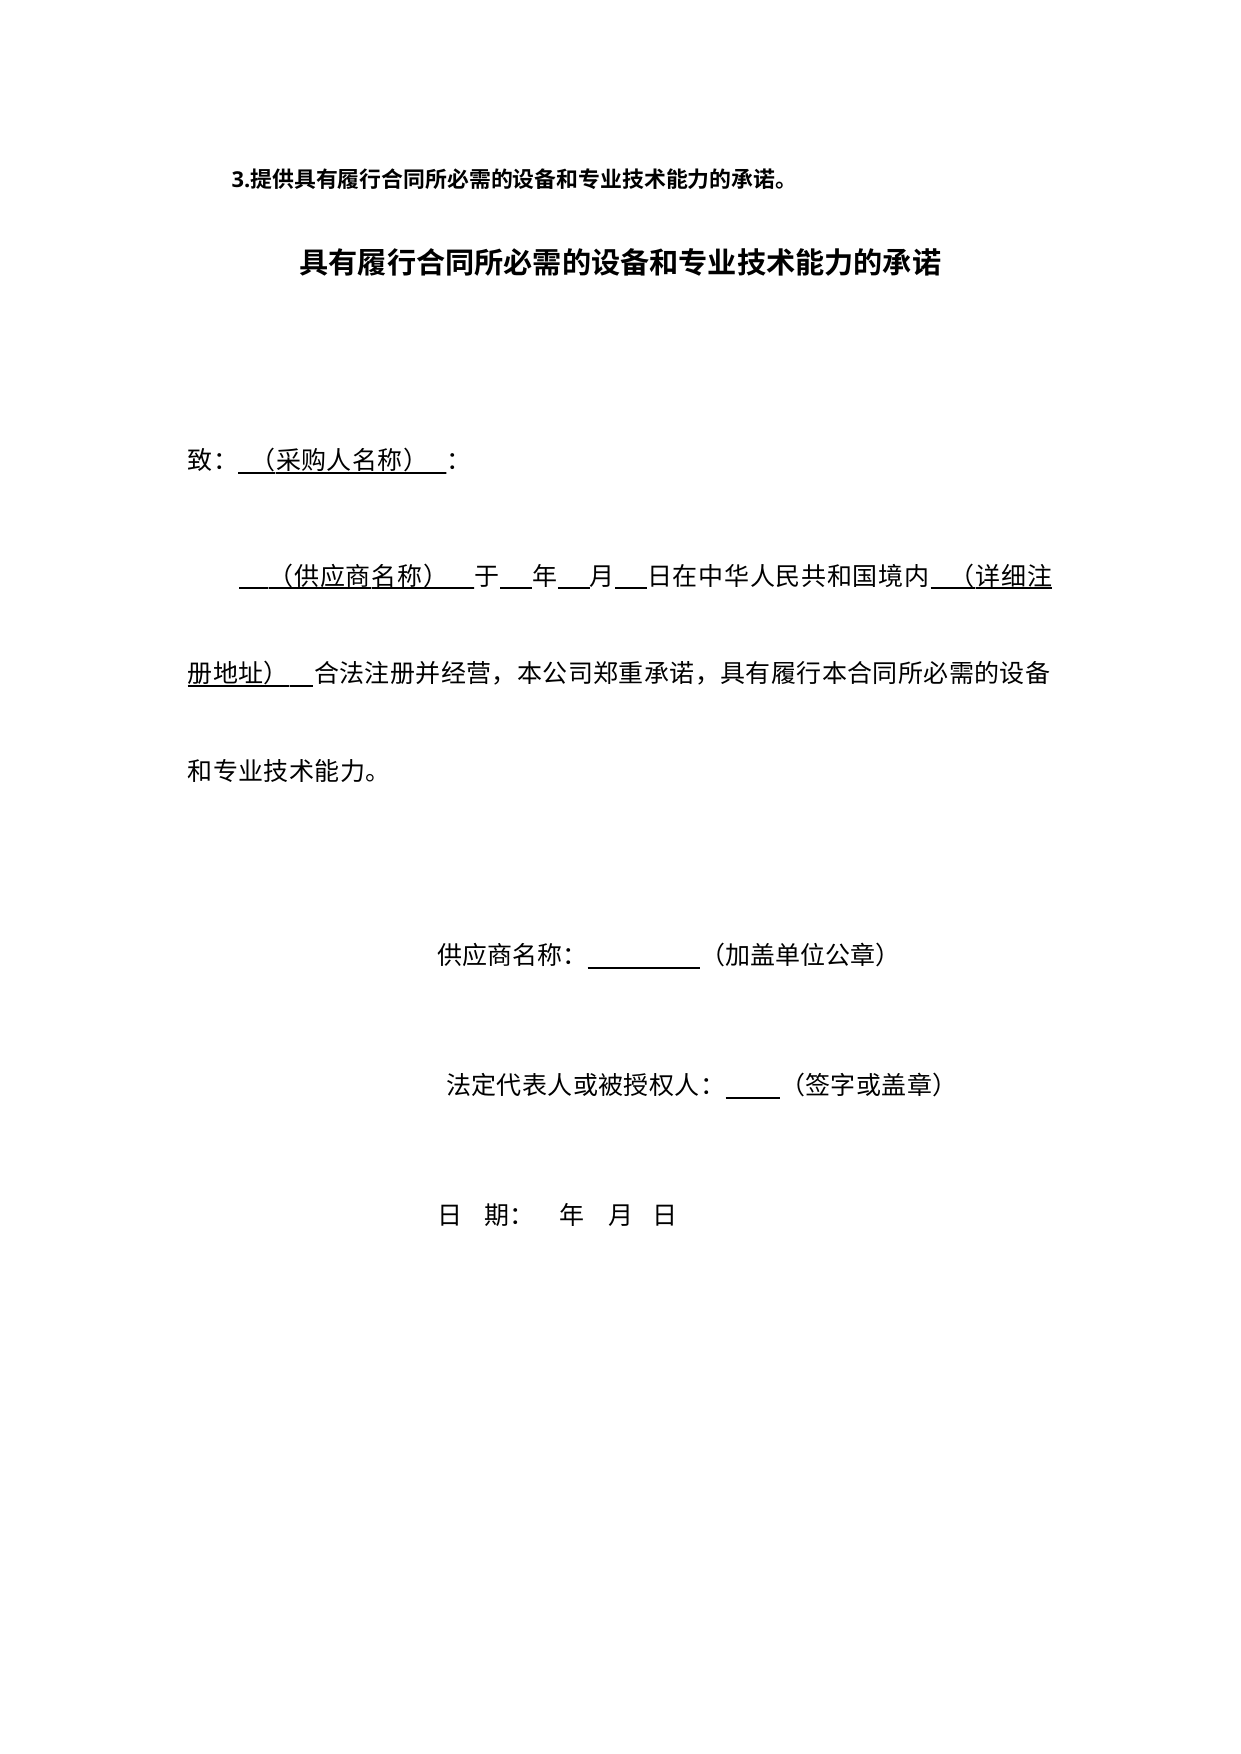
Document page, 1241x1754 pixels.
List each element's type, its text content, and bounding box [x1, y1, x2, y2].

text 法定代表人或被授权人： （签字或盖章） [187, 1051, 1053, 1116]
text （供应商名称） 于 年 月 日在中华人民共和国境内 （详细注册地址） 合法注册并经营，本公司郑重承诺，具有履行本合同所必需的设备和专业技术能力。 [187, 542, 1053, 802]
text 日 期： 年 月 日 [187, 1181, 996, 1246]
text 致： （采购人名称） ： [187, 426, 1053, 491]
text 供应商名称： （加盖单位公章） [187, 921, 996, 986]
list 3.提供具有履行合同所必需的设备和专业技术能力的承诺。 [187, 162, 1053, 194]
list 具有履行合同所必需的设备和专业技术能力的承诺 [187, 228, 1053, 293]
